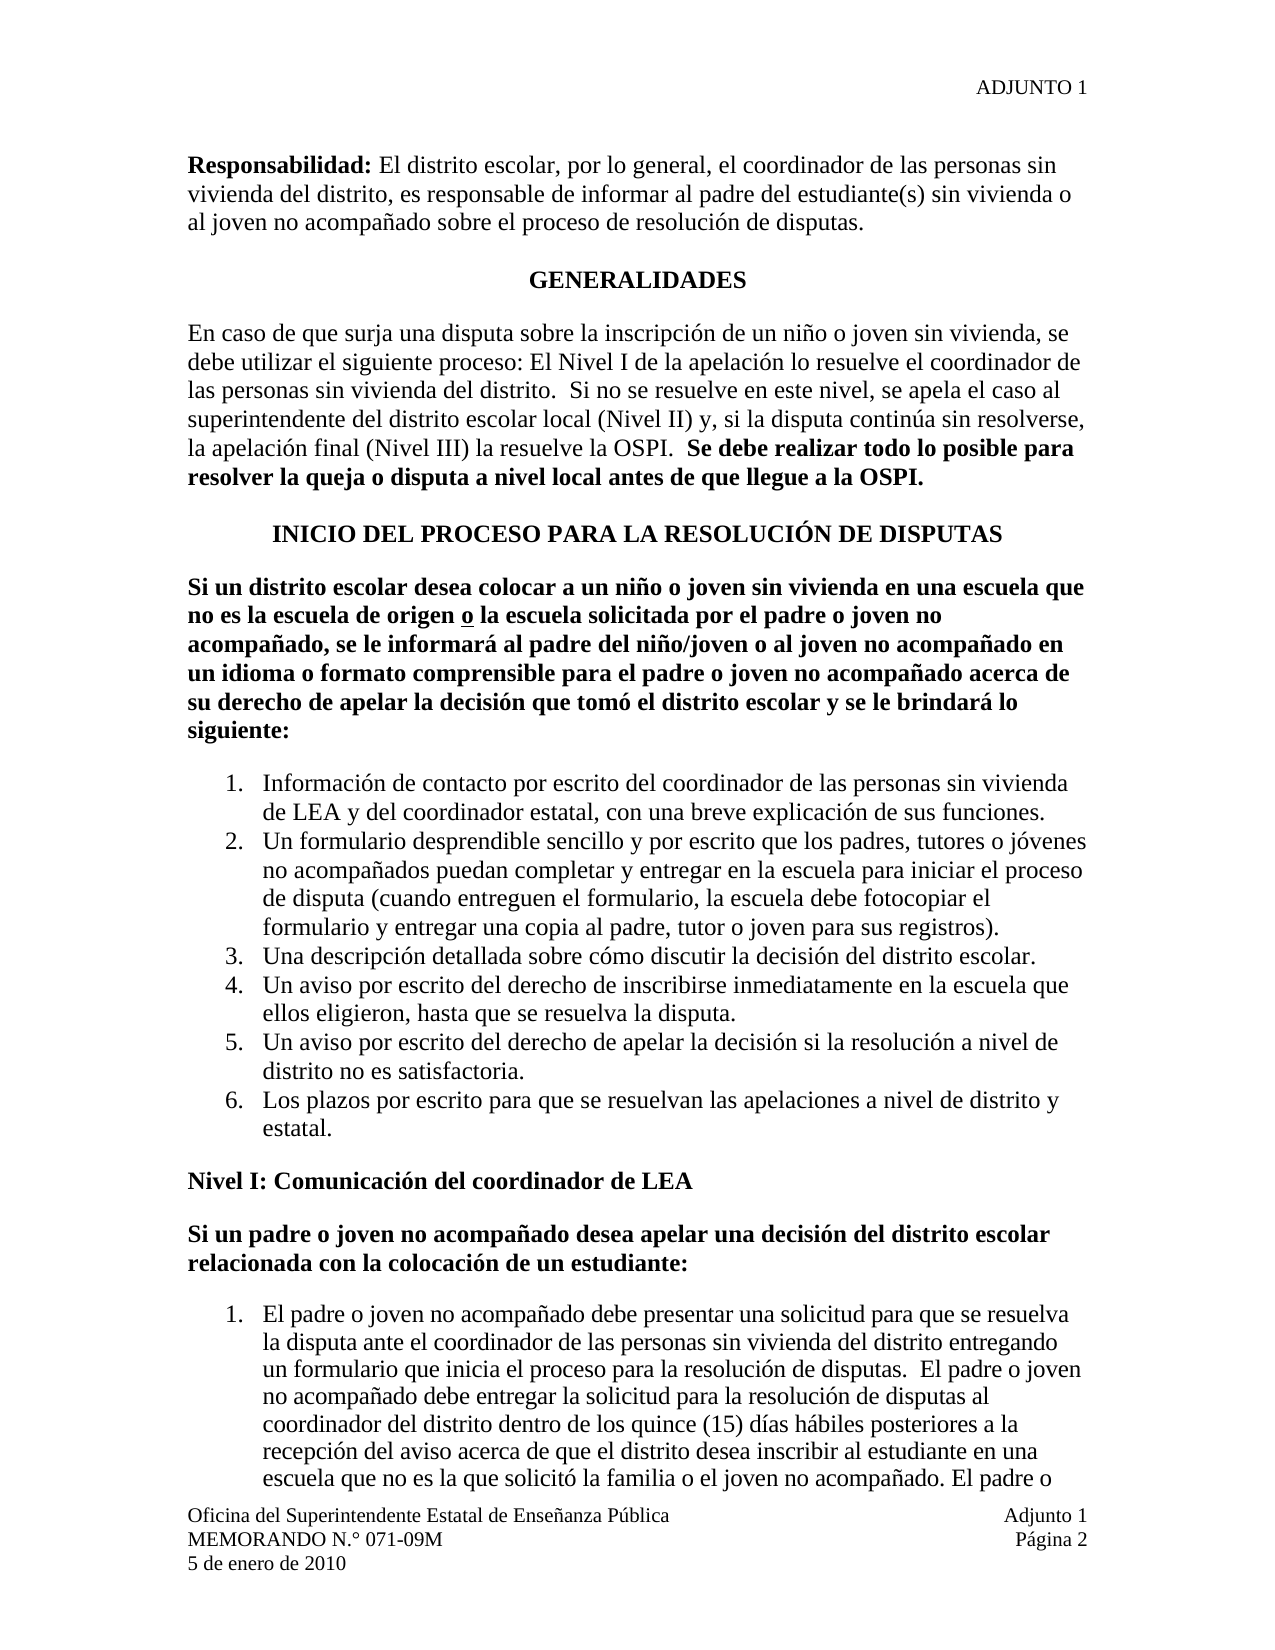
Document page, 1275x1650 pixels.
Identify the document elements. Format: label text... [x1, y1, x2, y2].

text Si un padre o joven no acompañado desea apelar una decisión del distrito escolar relacionada con la colocación de un estudiante: [187, 1219, 1087, 1277]
list Una descripción detallada sobre cómo discutir la decisión del distrito escolar. [225, 941, 1087, 970]
text En caso de que surja una disputa sobre la inscripción de un niño o joven sin vivienda, se debe utilizar el siguiente proceso: El Nivel I de la apelación lo resuelve el coordinador de las personas sin vivienda del distrito. Si no se resuelve en este nivel, se apela el caso al superintendente del distrito escolar local (Nivel II) y, si la disputa continúa sin resolverse, la apelación final (Nivel III) la resuelve la OSPI. Se debe realizar todo lo posible para resolver la queja o disputa a nivel local antes de que llegue a la OSPI. [187, 318, 1087, 490]
list Los plazos por escrito para que se resuelvan las apelaciones a nivel de distrito y estatal. [225, 1085, 1087, 1142]
list Información de contacto por escrito del coordinador de las personas sin vivienda de LEA y del coordinador estatal, con una breve explicación de sus funciones. [225, 768, 1087, 826]
list Un aviso por escrito del derecho de apelar la decisión si la resolución a nivel de distrito no es satisfactoria. [225, 1027, 1087, 1085]
subtitle Nivel I: Comunicación del coordinador de LEA [187, 1166, 1087, 1195]
subtitle GENERALIDADES [187, 265, 1087, 294]
list Un aviso por escrito del derecho de inscribirse inmediatamente en la escuela que ellos eligieron, hasta que se resuelva la disputa. [225, 970, 1087, 1027]
text Responsabilidad: El distrito escolar, por lo general, el coordinador de las personas sin vivienda del distrito, es responsable de informar al padre del estudiante(s) sin vivienda o al joven no acompañado sobre el proceso de resolución de disputas. [187, 150, 1087, 236]
text Si un distrito escolar desea colocar a un niño o joven sin vivienda en una escuela que no es la escuela de origen o la escuela solicitada por el padre o joven no acompañado, se le informará al padre del niño/joven o al joven no acompañado en un idioma o formato comprensible para el padre o joven no acompañado acerca de su derecho de apelar la decisión que tomó el distrito escolar y se le brindará lo siguiente: [187, 572, 1087, 744]
list Un formulario desprendible sencillo y por escrito que los padres, tutores o jóvenes no acompañados puedan completar y entregar en la escuela para iniciar el proceso de disputa (cuando entreguen el formulario, la escuela debe fotocopiar el formulario y entregar una copia al padre, tutor o joven para sus registros). [225, 826, 1087, 941]
subtitle INICIO DEL PROCESO PARA LA RESOLUCIÓN DE DISPUTAS [187, 519, 1087, 548]
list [225, 1301, 1087, 1492]
